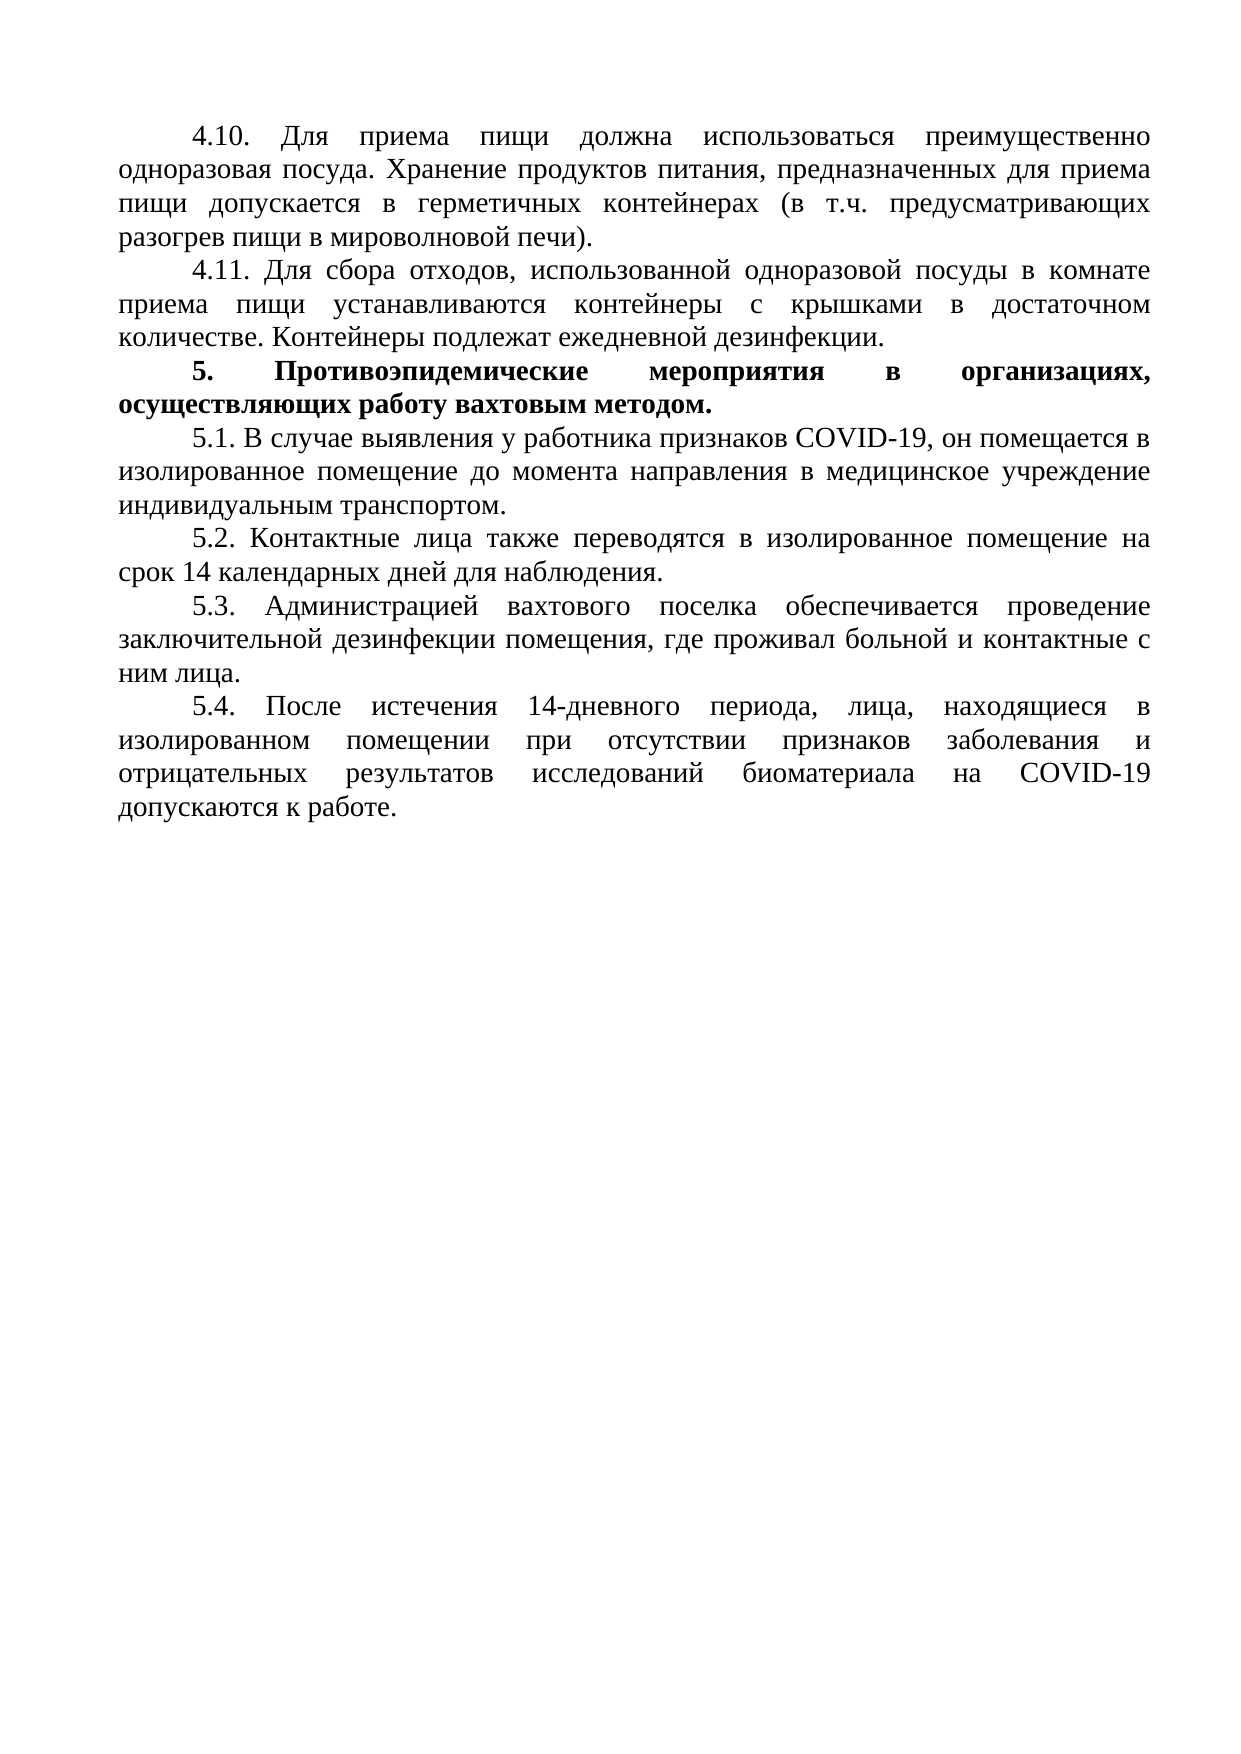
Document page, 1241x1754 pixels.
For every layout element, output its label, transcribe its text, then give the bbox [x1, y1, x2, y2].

text 5.4. После истечения 14-дневного периода, лица, находящиеся в изолированном помещении при отсутствии признаков заболевания и отрицательных результатов исследований биоматериала на COVID-19 допускаются к работе. [118, 688, 1152, 822]
text 4.11. Для сбора отходов, использованной одноразовой посуды в комнате приема пищи устанавливаются контейнеры с крышками в достаточном количестве. Контейнеры подлежат ежедневной дезинфекции. [118, 252, 1152, 353]
text 4.10. Для приема пищи должна использоваться преимущественно одноразовая посуда. Хранение продуктов питания, предназначенных для приема пищи допускается в герметичных контейнерах (в т.ч. предусматривающих разогрев пищи в мироволновой печи). [118, 118, 1152, 252]
text 5.2. Контактные лица также переводятся в изолированное помещение на срок 14 календарных дней для наблюдения. [118, 521, 1152, 588]
text 5.1. В случае выявления у работника признаков COVID-19, он помещается в изолированное помещение до момента направления в медицинское учреждение индивидуальным транспортом. [118, 420, 1152, 521]
text 5. Противоэпидемические мероприятия в организациях, осуществляющих работу вахтовым методом. [118, 353, 1152, 420]
text 5.3. Администрацией вахтового поселка обеспечивается проведение заключительной дезинфекции помещения, где проживал больной и контактные с ним лица. [118, 588, 1152, 688]
